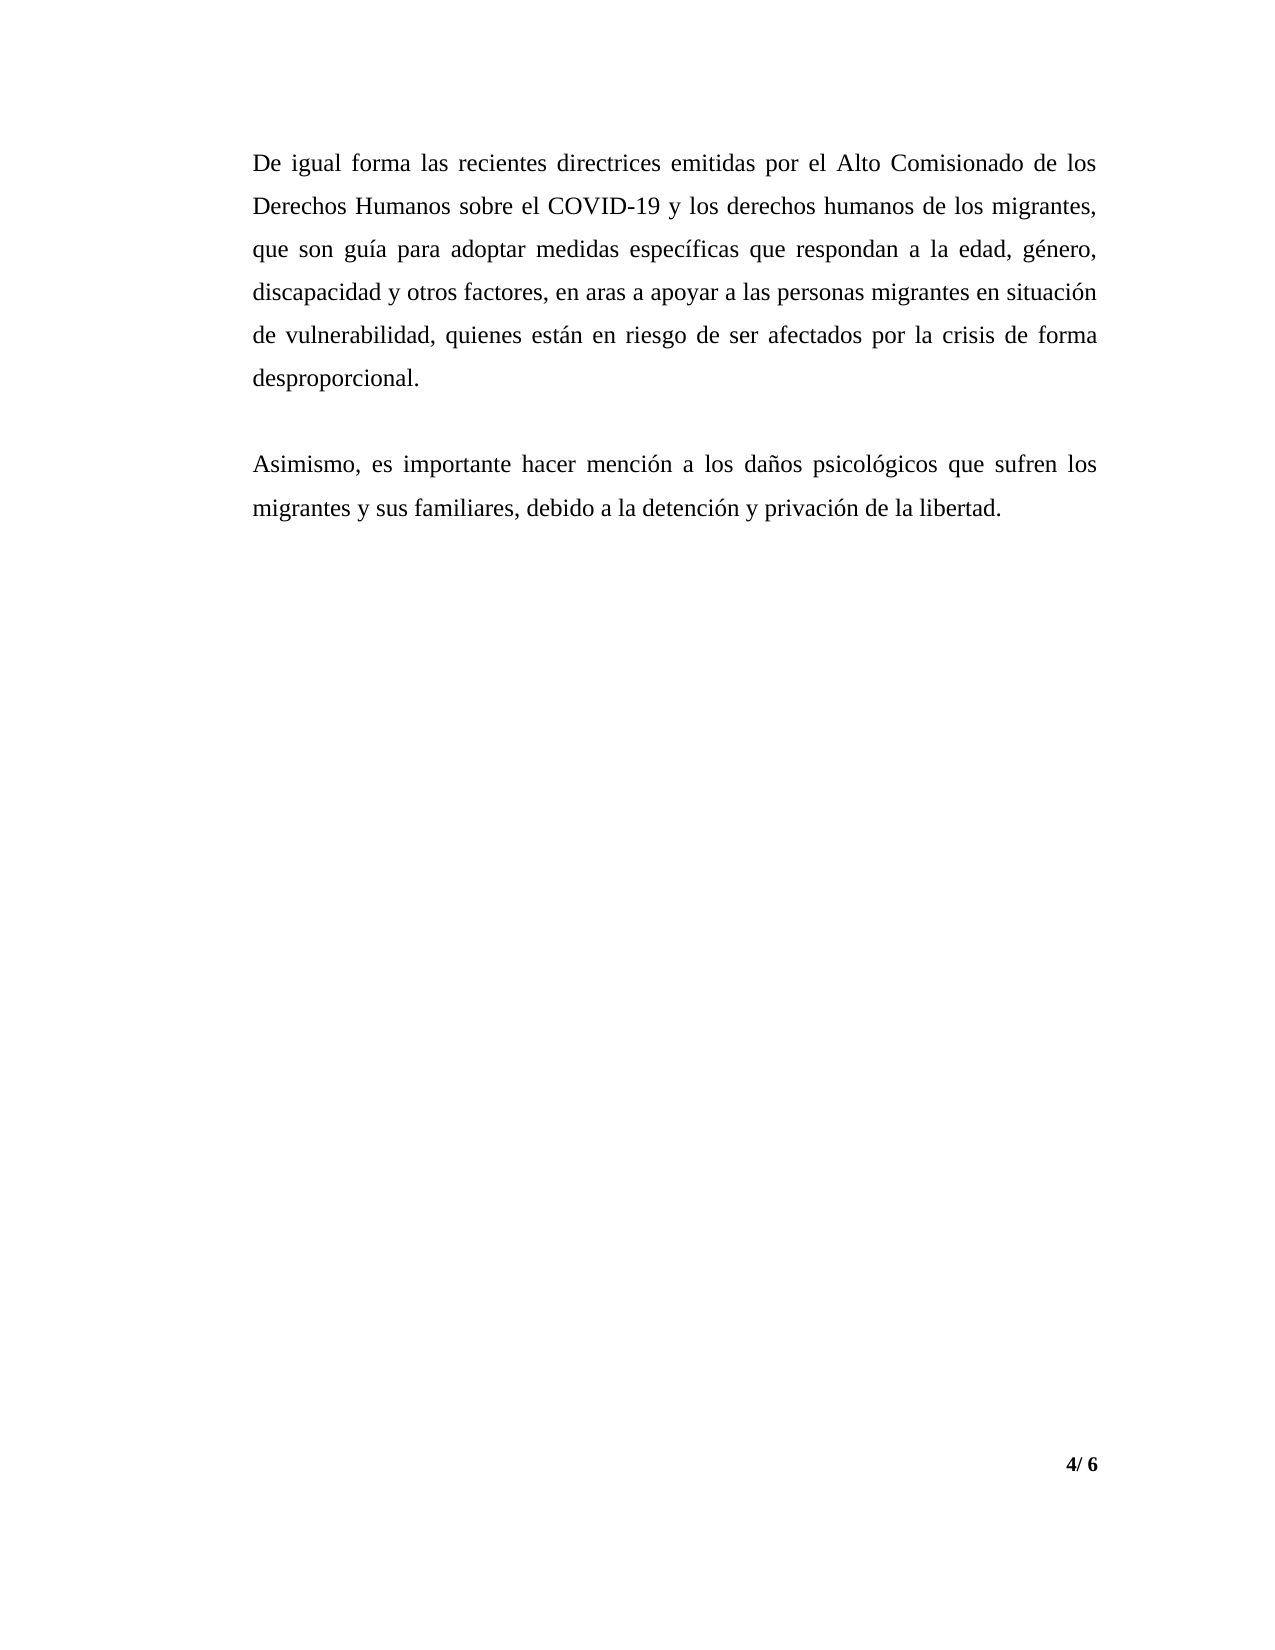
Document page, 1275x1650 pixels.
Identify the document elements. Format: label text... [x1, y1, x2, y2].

list Asimismo, es importante hacer mención a los daños psicológicos que sufren los migrantes y sus familiares, debido a la detención y privación de la libertad. [252, 449, 1098, 521]
list De igual forma las recientes directrices emitidas por el Alto Comisionado de los Derechos Humanos sobre el COVID-19 y los derechos humanos de los migrantes, que son guía para adoptar medidas específicas que respondan a la edad, género, discapacidad y otros factores, en aras a apoyar a las personas migrantes en situación de vulnerabilidad, quienes están en riesgo de ser afectados por la crisis de forma desproporcional. [252, 148, 1098, 392]
